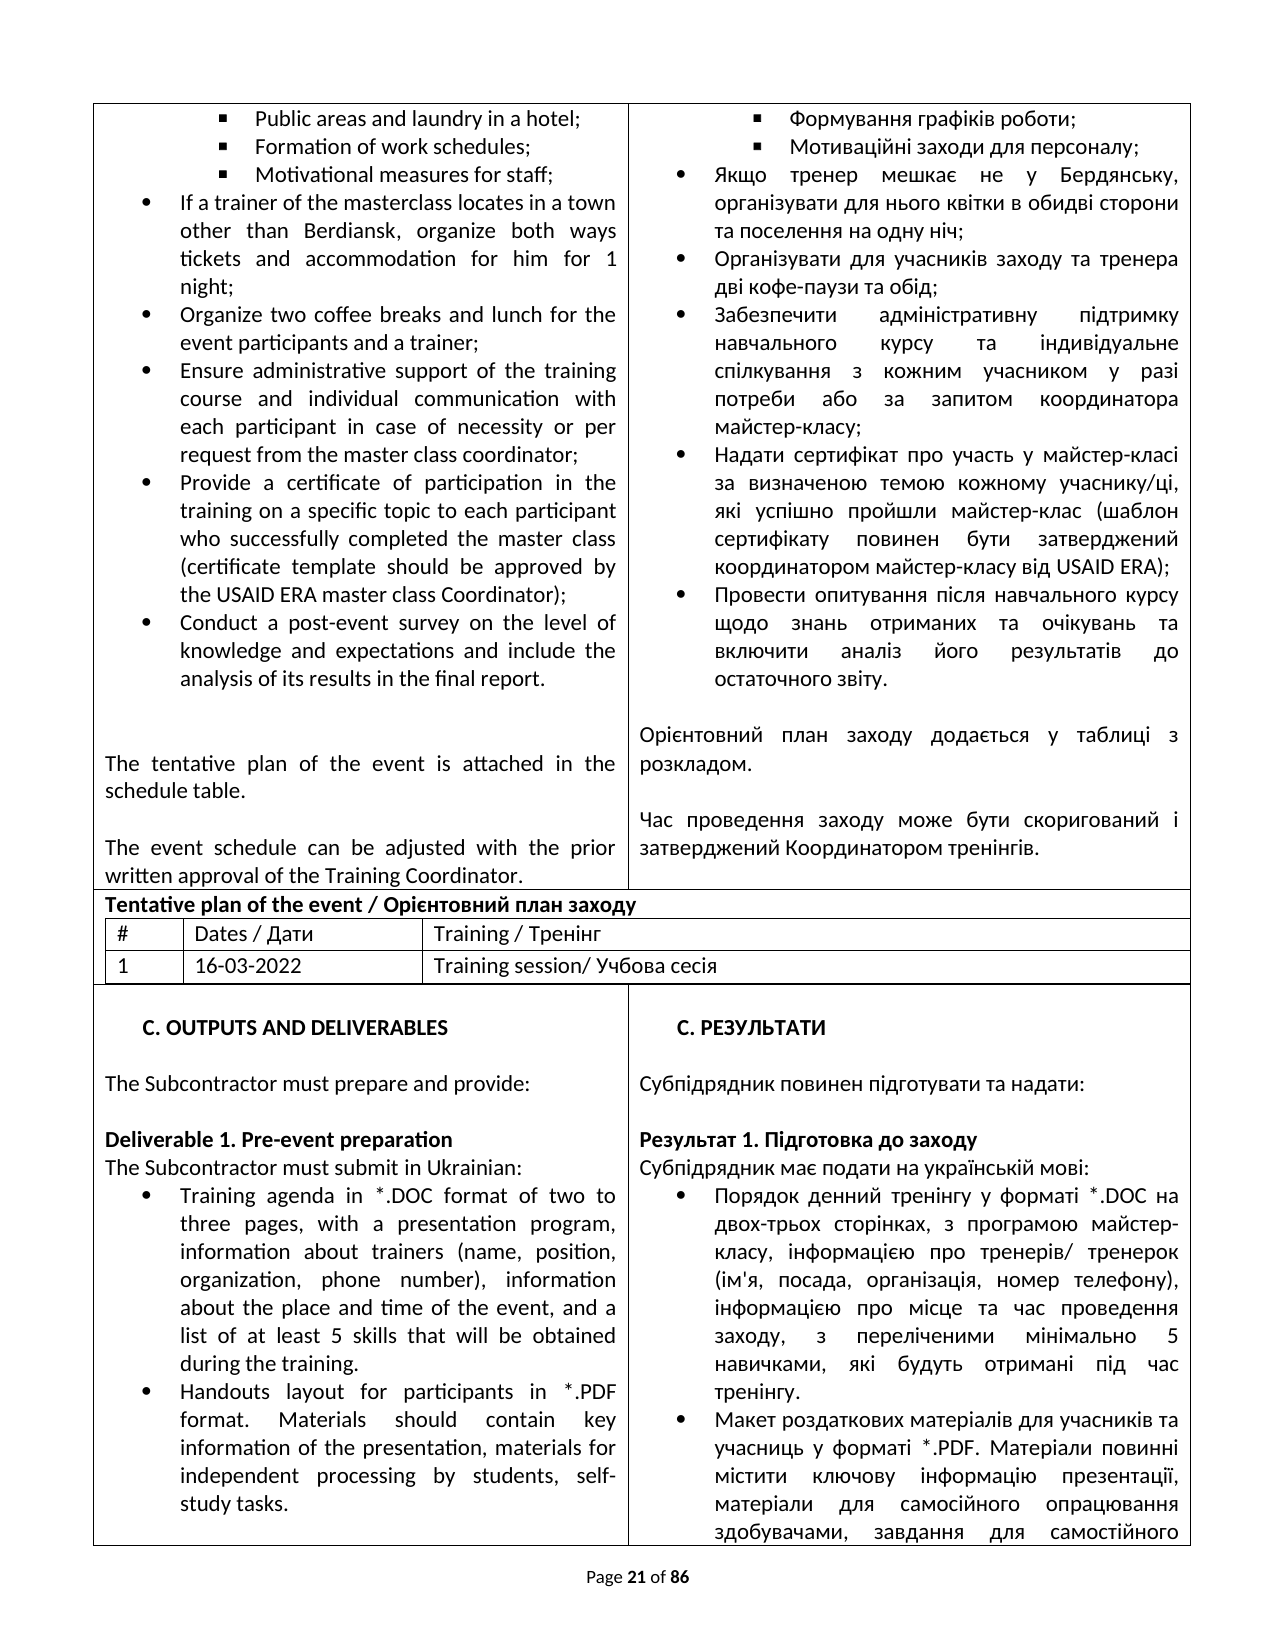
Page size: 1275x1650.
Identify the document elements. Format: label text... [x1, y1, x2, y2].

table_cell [629, 104, 1190, 889]
table_cell Tentative plan of the event / Орієнтовний план заходу [94, 890, 1190, 983]
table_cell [94, 104, 628, 889]
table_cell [94, 985, 628, 1545]
